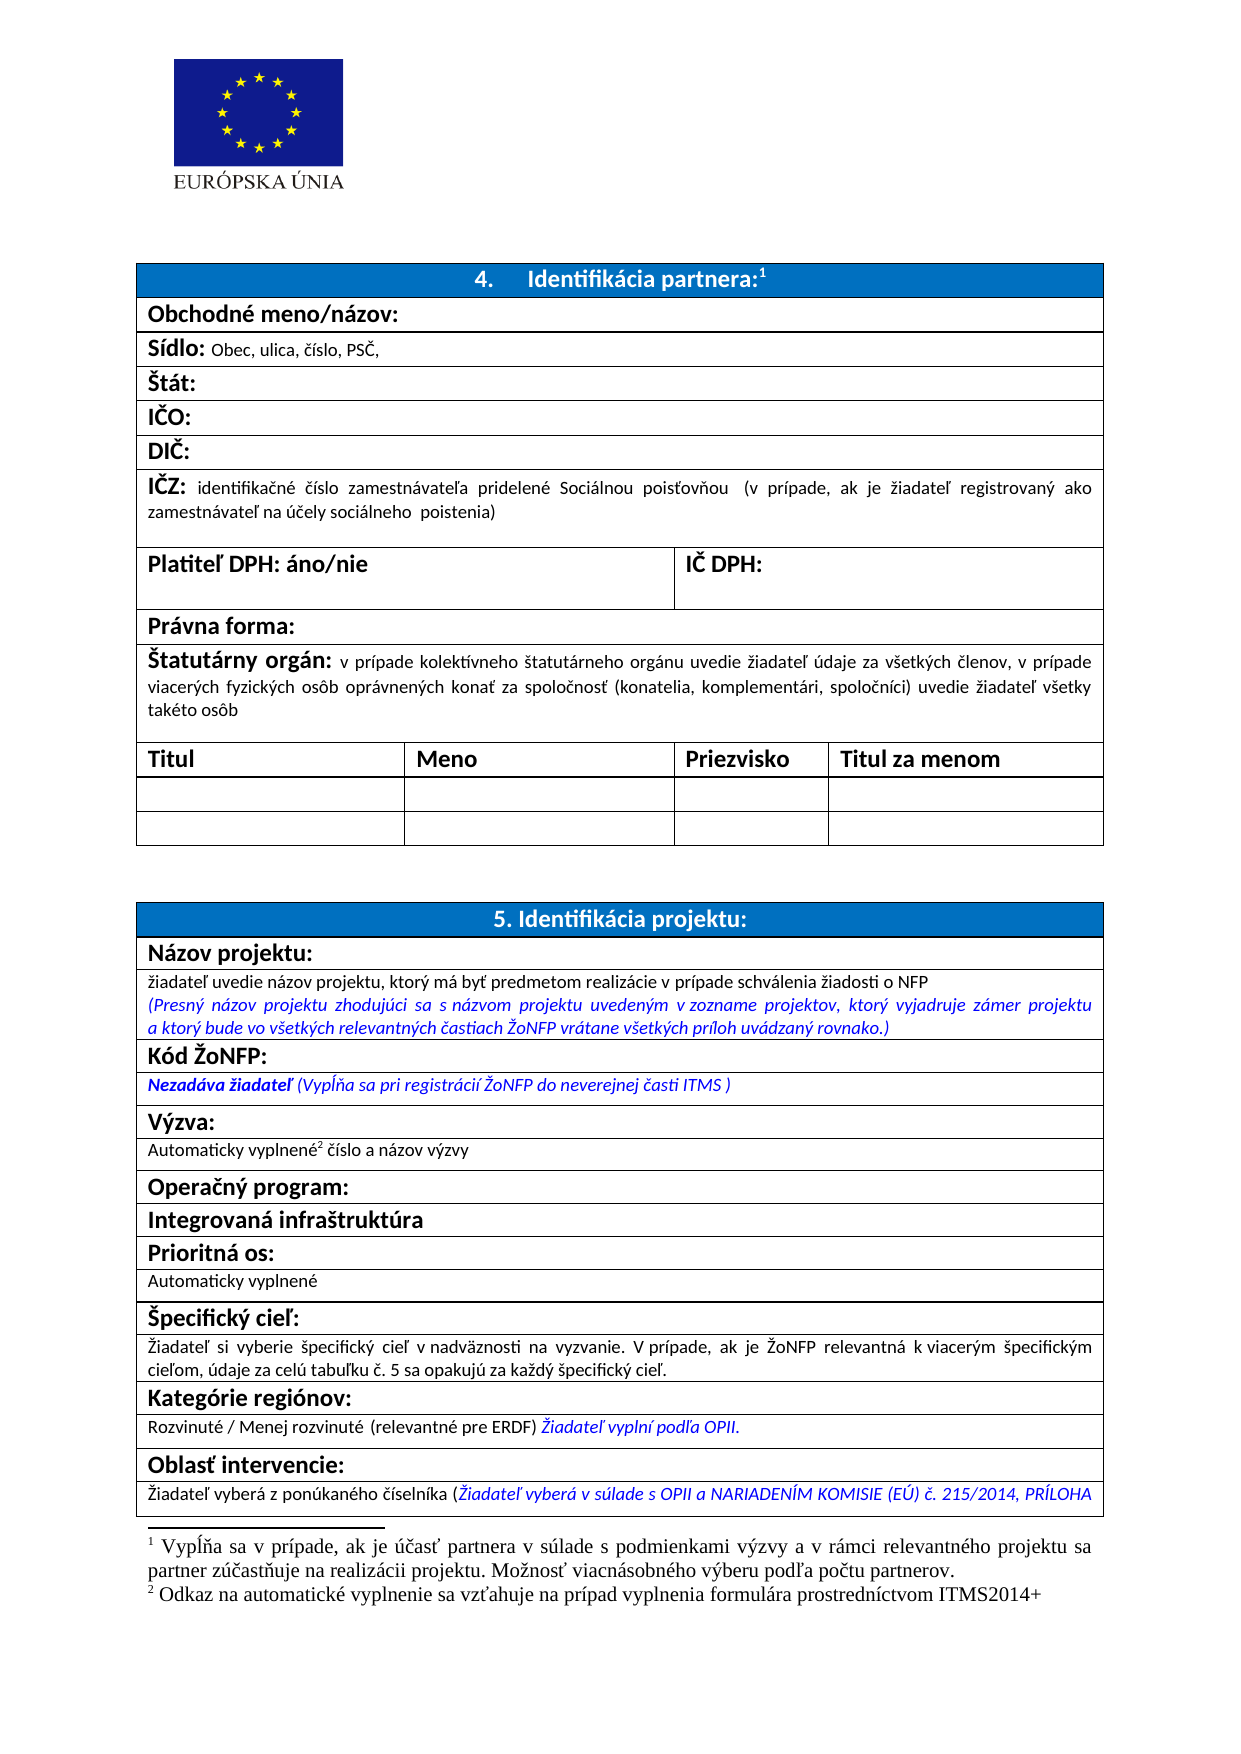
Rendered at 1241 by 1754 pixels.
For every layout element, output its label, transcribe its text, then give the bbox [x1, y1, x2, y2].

table_cell [829, 778, 1103, 811]
table_header 5. Identifikácia projektu: [137, 903, 1103, 936]
table_cell Automaticky vyplnené [137, 1270, 1103, 1301]
table_cell [675, 778, 828, 811]
table_cell Operačný program: [137, 1171, 1103, 1203]
table_cell IČZ: identifikačné číslo zamestnávateľa pridelené Sociálnou poisťovňou (v prípade, ak je žiadateľ registrovaný ako zamestnávateľ na účely sociálneho poistenia) [137, 470, 1103, 547]
table_cell Priezvisko [675, 743, 828, 776]
table_cell Žiadateľ si vyberie špecifický cieľ v nadväznosti na vyzvanie. V prípade, ak je ŽoNFP relevantná k viacerým špecifickým cieľom, údaje za celú tabuľku č. 5 sa opakujú za každý špecifický cieľ. [137, 1335, 1103, 1381]
table_cell Štatutárny orgán: v prípade kolektívneho štatutárneho orgánu uvedie žiadateľ údaje za všetkých členov, v prípade viacerých fyzických osôb oprávnených konať za spoločnosť (konatelia, komplementári, spoločníci) uvedie žiadateľ všetky takéto osôb [137, 645, 1103, 742]
table_cell Výzva: [137, 1106, 1103, 1137]
table_cell Štát: [137, 367, 1103, 400]
table_cell [405, 778, 674, 811]
table_cell Sídlo: Obec, ulica, číslo, PSČ, [137, 333, 1103, 366]
table_cell Rozvinuté / Menej rozvinuté (relevantné pre ERDF) Žiadateľ vyplní podľa OPII. [137, 1415, 1103, 1448]
table_cell Meno [405, 743, 674, 776]
table_cell [405, 812, 674, 845]
table_cell Kód ŽoNFP: [137, 1040, 1103, 1072]
table_cell IČ DPH: [675, 548, 1103, 609]
table_cell Kategórie regiónov: [137, 1382, 1103, 1414]
table_cell [137, 812, 404, 845]
table_cell Oblasť intervencie: [137, 1449, 1103, 1481]
table_cell [675, 812, 828, 845]
table_cell Titul za menom [829, 743, 1103, 776]
table_cell Titul [137, 743, 404, 776]
table_cell Automaticky vyplnené číslo a názov výzvy [137, 1139, 1103, 1170]
table_cell Špecifický cieľ: [137, 1303, 1103, 1334]
table_cell Integrovaná infraštruktúra [137, 1204, 1103, 1236]
table_cell [829, 812, 1103, 845]
table_cell Názov projektu: [137, 938, 1103, 969]
table_header 4. Identifikácia partnera: [137, 264, 1103, 297]
table_cell DIČ: [137, 436, 1103, 469]
table_cell Obchodné meno/názov: [137, 298, 1103, 331]
table_cell Právna forma: [137, 610, 1103, 643]
table_cell žiadateľ uvedie názov projektu, ktorý má byť predmetom realizácie v prípade schválenia žiadosti o NFP (Presný názov projektu zhodujúci sa s názvom projektu uvedeným v zozname projektov, ktorý vyjadruje zámer projektu a ktorý bude vo všetkých relevantných častiach ŽoNFP vrátane všetkých príloh uvádzaný rovnako.) [137, 970, 1103, 1039]
table_cell Nezadáva žiadateľ (Vypĺňa sa pri registrácií ŽoNFP do neverejnej časti ITMS ) [137, 1073, 1103, 1104]
table_cell [137, 778, 404, 811]
table_cell Prioritná os: [137, 1237, 1103, 1269]
table_cell Platiteľ DPH: áno/nie [137, 548, 674, 609]
picture [173, 59, 344, 189]
table_cell IČO: [137, 401, 1103, 434]
